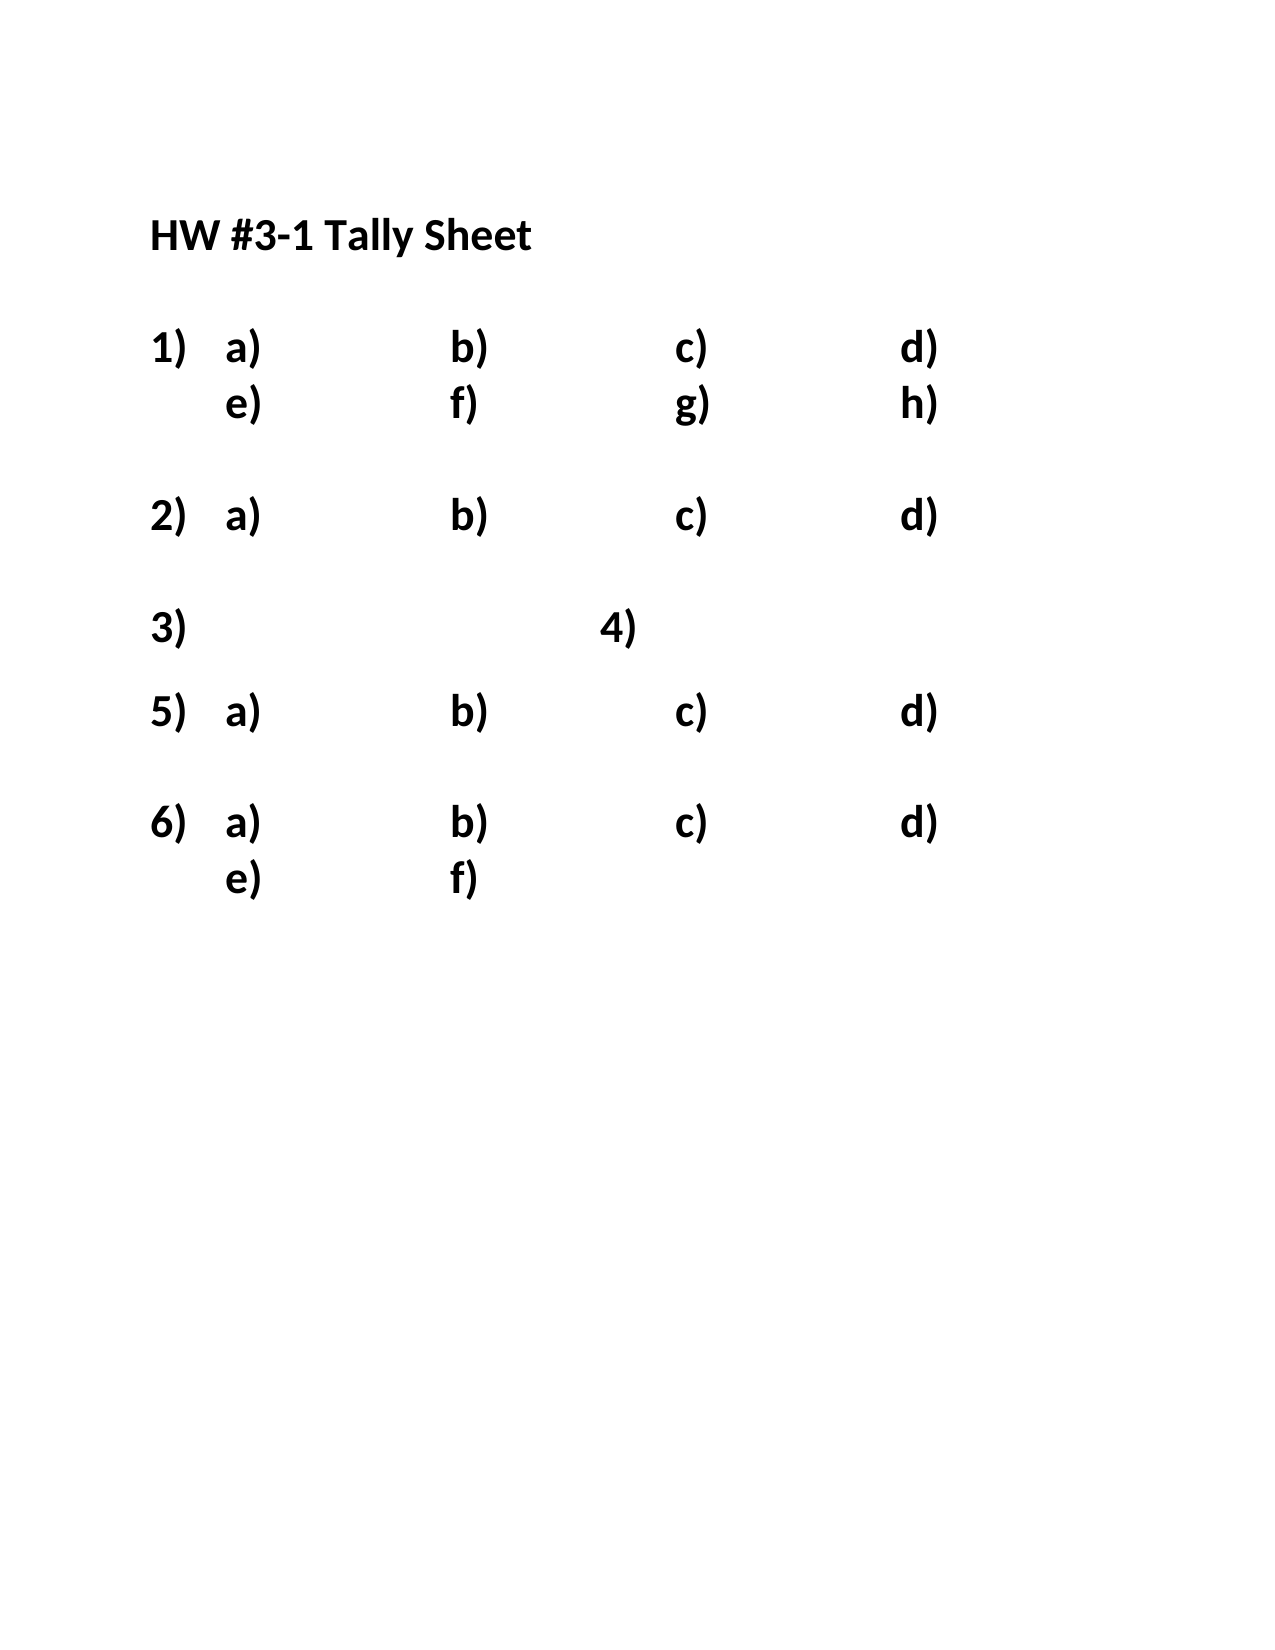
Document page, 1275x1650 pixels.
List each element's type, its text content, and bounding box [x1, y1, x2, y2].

text 6) a) b) c) d) [150, 793, 1125, 849]
text 3) 4) [150, 598, 1125, 653]
text e) f) g) h) [150, 374, 1125, 430]
text 1) a) b) c) d) [150, 318, 1125, 374]
text HW #3-1 Tally Sheet [150, 206, 1125, 262]
text e) f) [150, 849, 1125, 905]
text 5) a) b) c) d) [150, 682, 1125, 737]
text 2) a) b) c) d) [150, 486, 1125, 542]
